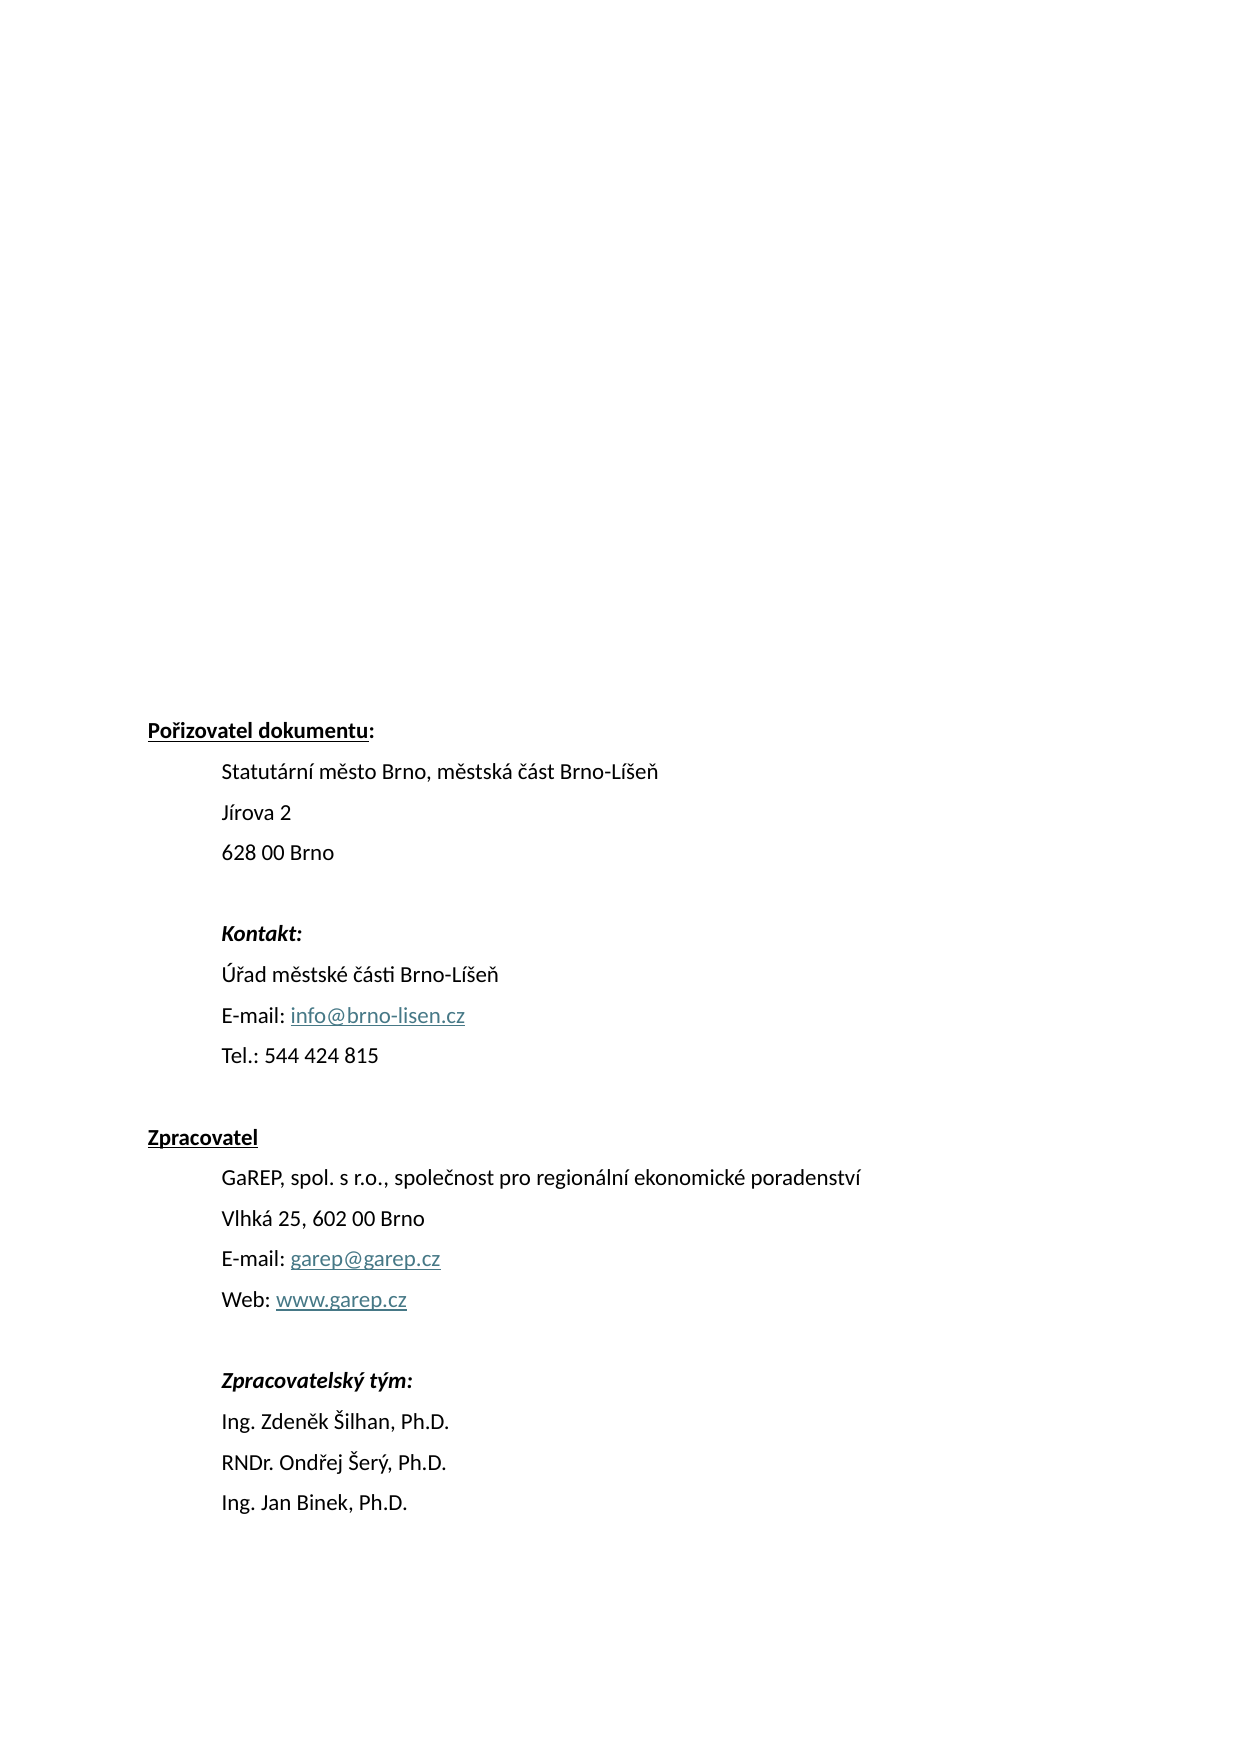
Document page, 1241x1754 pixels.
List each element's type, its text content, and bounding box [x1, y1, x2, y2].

text Statutární město Brno, městská část Brno-Líšeň [148, 757, 1093, 785]
text Vlhká 25, 602 00 Brno [221, 1204, 1093, 1232]
text 628 00 Brno [148, 838, 1093, 866]
text GaREP, spol. s r.o., společnost pro regionální ekonomické poradenství [221, 1163, 1093, 1191]
text Ing. Jan Binek, Ph.D. [221, 1488, 1093, 1516]
text Web: www.garep.cz [148, 1285, 1093, 1313]
text Tel.: 544 424 815 [148, 1041, 1093, 1069]
text Zpracovatelský tým: [221, 1366, 1093, 1394]
text Jírova 2 [148, 798, 1093, 826]
text E-mail: info@brno-lisen.cz [221, 1001, 1093, 1029]
text Kontakt: [221, 919, 1093, 947]
text RNDr. Ondřej Šerý, Ph.D. [221, 1448, 1093, 1476]
text E-mail: garep@garep.cz [221, 1244, 1093, 1272]
text Pořizovatel dokumentu: [148, 716, 1093, 744]
text Zpracovatel [148, 1123, 1093, 1151]
text Úřad městské části Brno-Líšeň [221, 960, 1093, 988]
text Ing. Zdeněk Šilhan, Ph.D. [221, 1407, 1093, 1435]
